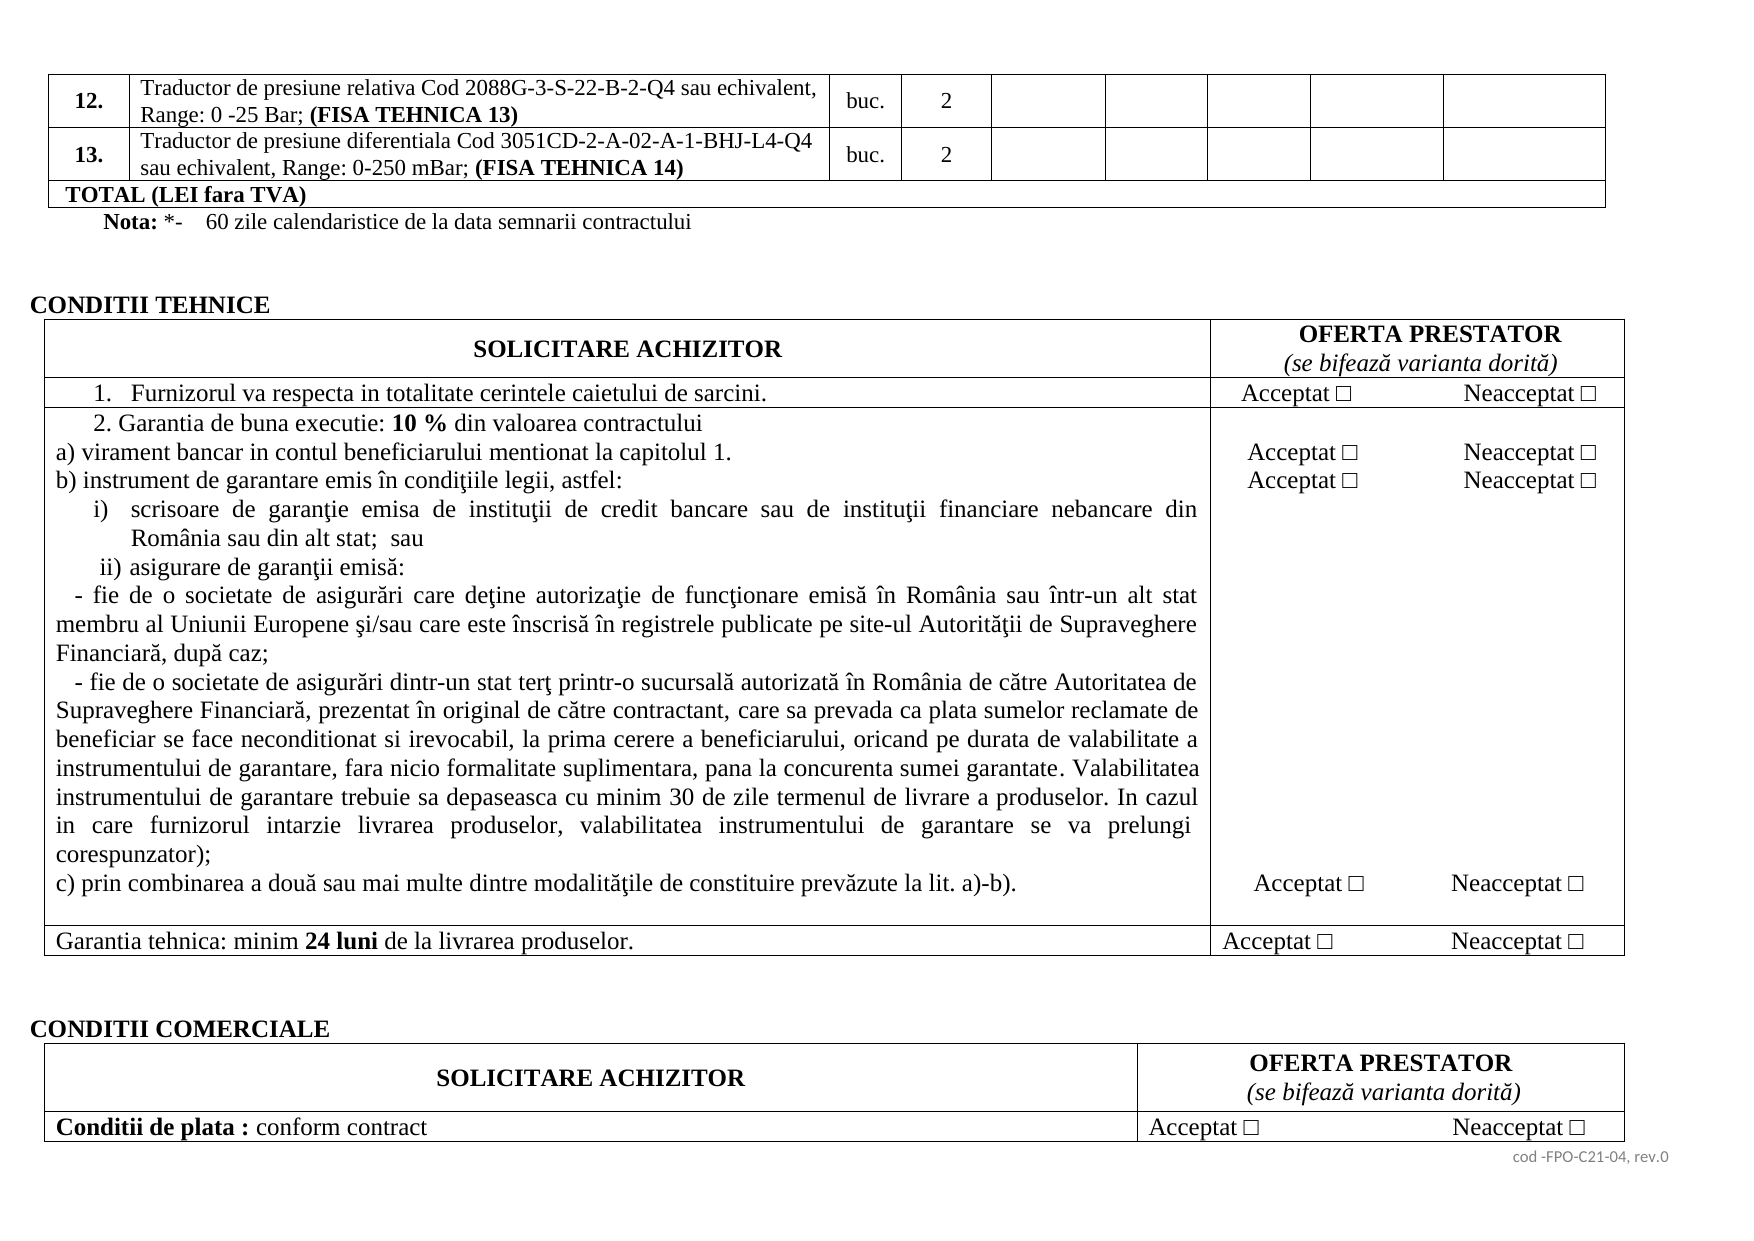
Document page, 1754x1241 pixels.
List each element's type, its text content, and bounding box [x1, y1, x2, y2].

table_cell [1208, 75, 1310, 127]
table_cell [1444, 128, 1605, 180]
table_cell [1444, 75, 1605, 127]
table_cell Acceptat □ Neacceptat □ [1211, 378, 1624, 407]
table_cell [1208, 128, 1310, 180]
table_cell [1106, 75, 1207, 127]
table_header OFERTA PRESTATOR (se bifează varianta dorită) [1211, 320, 1624, 377]
table_cell Traductor de presiune diferentiala Cod 3051CD-2-A-02-A-1-BHJ-L4-Q4 sau echivalent, Range: 0-250 mBar; (FISA TEHNICA 14) [130, 128, 829, 180]
table_cell Acceptat □ Neacceptat □ [1138, 1112, 1624, 1141]
table_cell [992, 75, 1105, 127]
table_cell [992, 128, 1105, 180]
table_header SOLICITARE ACHIZITOR [45, 1044, 1137, 1111]
table_cell 2. Garantia de buna executie: 10 % din valoarea contractului a) virament bancar in contul beneficiarului mentionat la capitolul 1. b) instrument de garantare emis în condiţiile legii, astfel: scrisoare de garanţie emisa de instituţii de credit bancare sau de instituţii financiare nebancare din România sau din alt stat; sau ii) asigurare de garanţii emisă: - fie de o societate de asigurări care deţine autorizaţie de funcţionare emisă în România sau într-un alt stat membru al Uniunii Europene şi/sau care este înscrisă în registrele publicate pe site-ul Autorităţii de Supraveghere Financiară, după caz; - fie de o societate de asigurări dintr-un stat terţ printr-o sucursală autorizată în România de către Autoritatea de Supraveghere Financiară, prezentat în original de către contractant, care sa prevada ca plata sumelor reclamate de beneficiar se face neconditionat si irevocabil, la prima cerere a beneficiarului, oricand pe durata de valabilitate a instrumentului de garantare, fara nicio formalitate suplimentara, pana la concurenta sumei garantate. Valabilitatea instrumentului de garantare trebuie sa depaseasca cu minim 30 de zile termenul de livrare a produselor. In cazul in care furnizorul intarzie livrarea produselor, valabilitatea instrumentului de garantare se va prelungi corespunzator); c) prin combinarea a două sau mai multe dintre modalităţile de constituire prevăzute la lit. a)-b). [45, 408, 1210, 925]
table_cell Garantia tehnica: minim 24 luni de la livrarea produselor. [45, 926, 1210, 955]
text Nota: *- 60 zile calendaristice de la data semnarii contractului [103, 208, 1668, 234]
table_cell [1311, 75, 1443, 127]
table_cell TOTAL (LEI fara TVA) [49, 181, 1605, 207]
table_cell 12. [49, 75, 129, 127]
table_cell Traductor de presiune relativa Cod 2088G-3-S-22-B-2-Q4 sau echivalent, Range: 0 -25 Bar; (FISA TEHNICA 13) [130, 75, 829, 127]
table_cell buc. [830, 75, 901, 127]
table_cell Furnizorul va respecta in totalitate cerintele caietului de sarcini. [45, 378, 1210, 407]
table_cell buc. [830, 128, 901, 180]
text CONDITII COMERCIALE [29, 1014, 1668, 1042]
table_cell Conditii de plata : conform contract [45, 1112, 1137, 1141]
text CONDITII TEHNICE [29, 290, 1668, 318]
table_cell Acceptat □ Neacceptat □ [1211, 926, 1624, 955]
table_cell Acceptat □ Neacceptat □ Acceptat □ Neacceptat □ Acceptat □ Neacceptat □ [1211, 408, 1624, 925]
table_cell 2 [902, 128, 991, 180]
table_header OFERTA PRESTATOR (se bifează varianta dorită) [1138, 1044, 1624, 1111]
table_cell [1311, 128, 1443, 180]
table_cell 13. [49, 128, 129, 180]
table_cell [1106, 128, 1207, 180]
table_cell 2 [902, 75, 991, 127]
table_header SOLICITARE ACHIZITOR [45, 320, 1210, 377]
